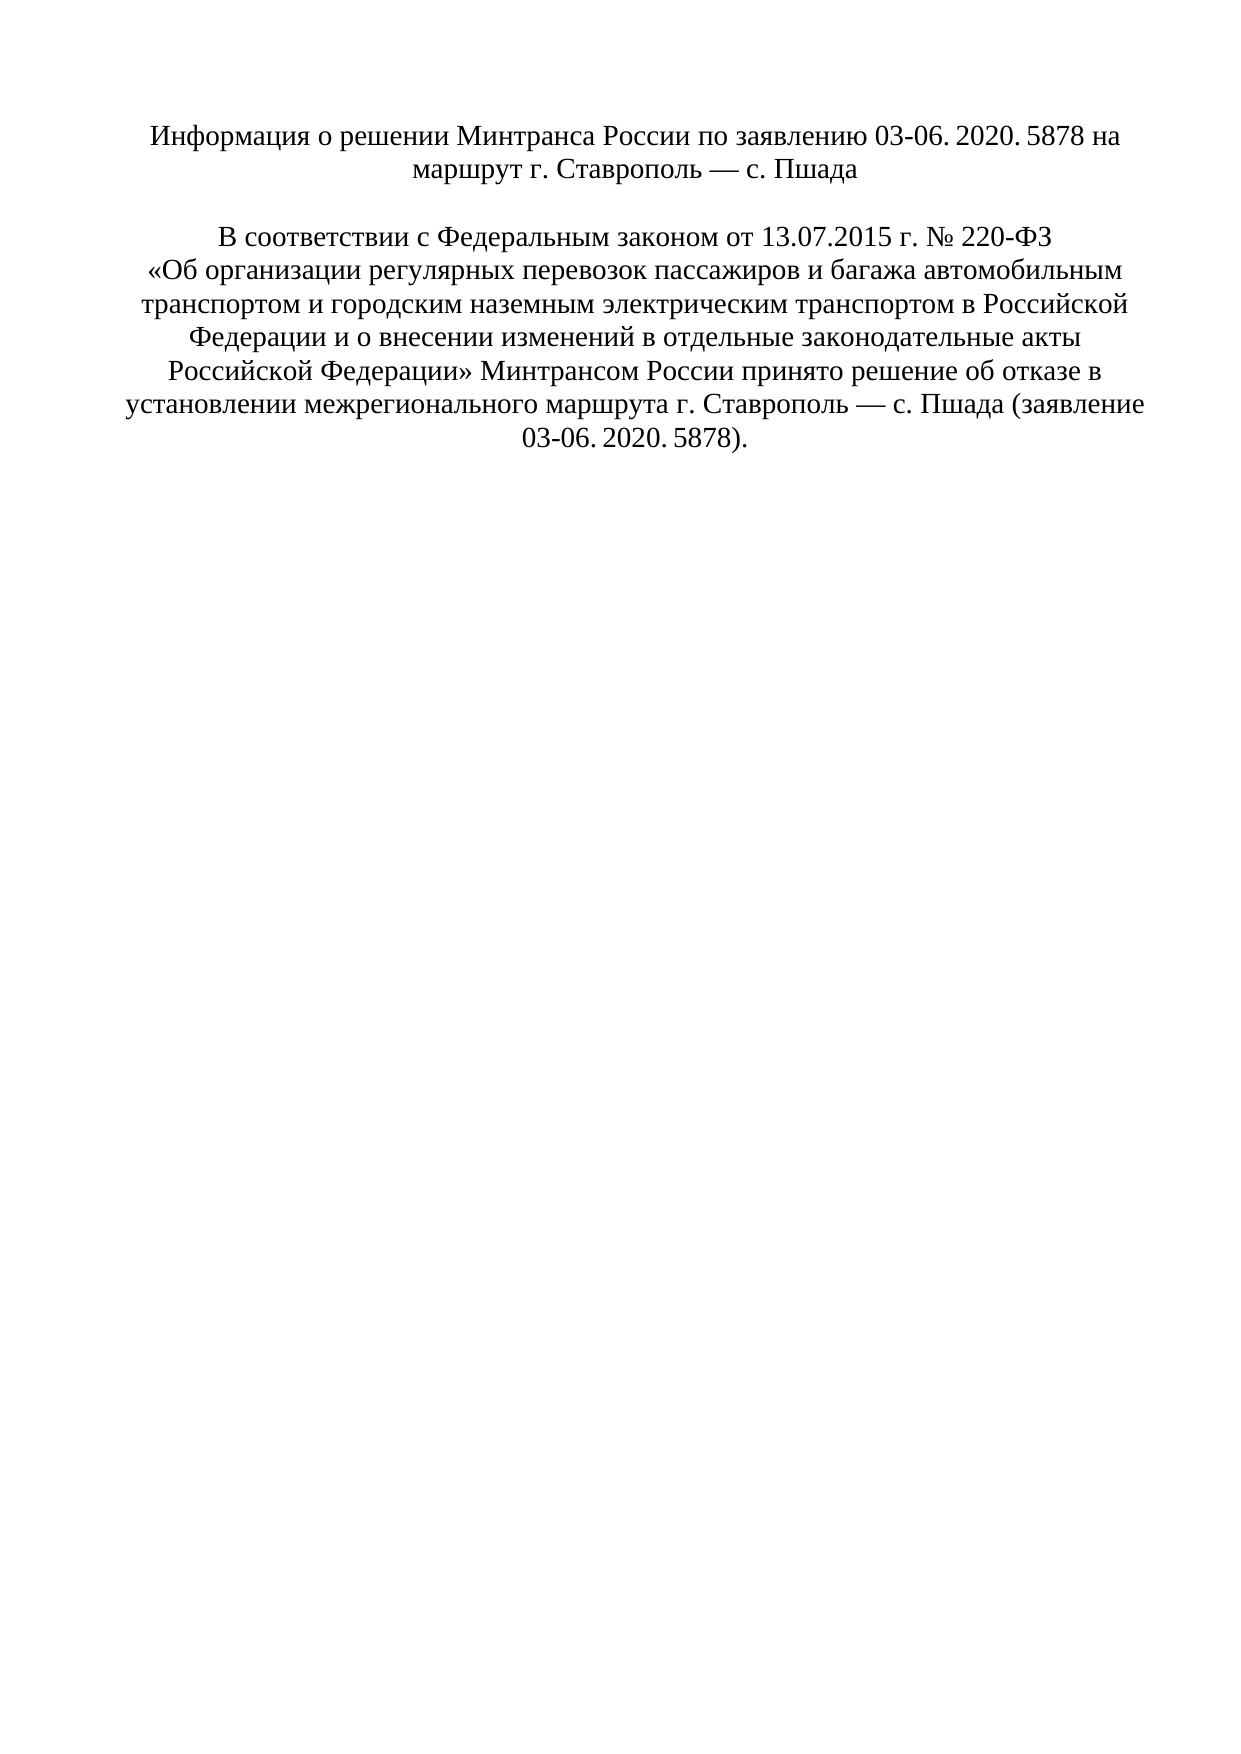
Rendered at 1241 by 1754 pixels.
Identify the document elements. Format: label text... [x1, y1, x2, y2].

text Информация о решении Минтранса России по заявлению 03-06. 2020. 5878 на маршрут г. Ставрополь — с. Пшада [118, 118, 1152, 185]
text В соответствии с Федеральным законом от 13.07.2015 г. № 220-ФЗ «Об организации регулярных перевозок пассажиров и багажа автомобильным транспортом и городским наземным электрическим транспортом в Российской Федерации и о внесении изменений в отдельные законодательные акты Российской Федерации» Минтрансом России принято решение об отказе в установлении межрегионального маршрута г. Ставрополь — с. Пшада (заявление 03-06. 2020. 5878). [118, 219, 1152, 453]
